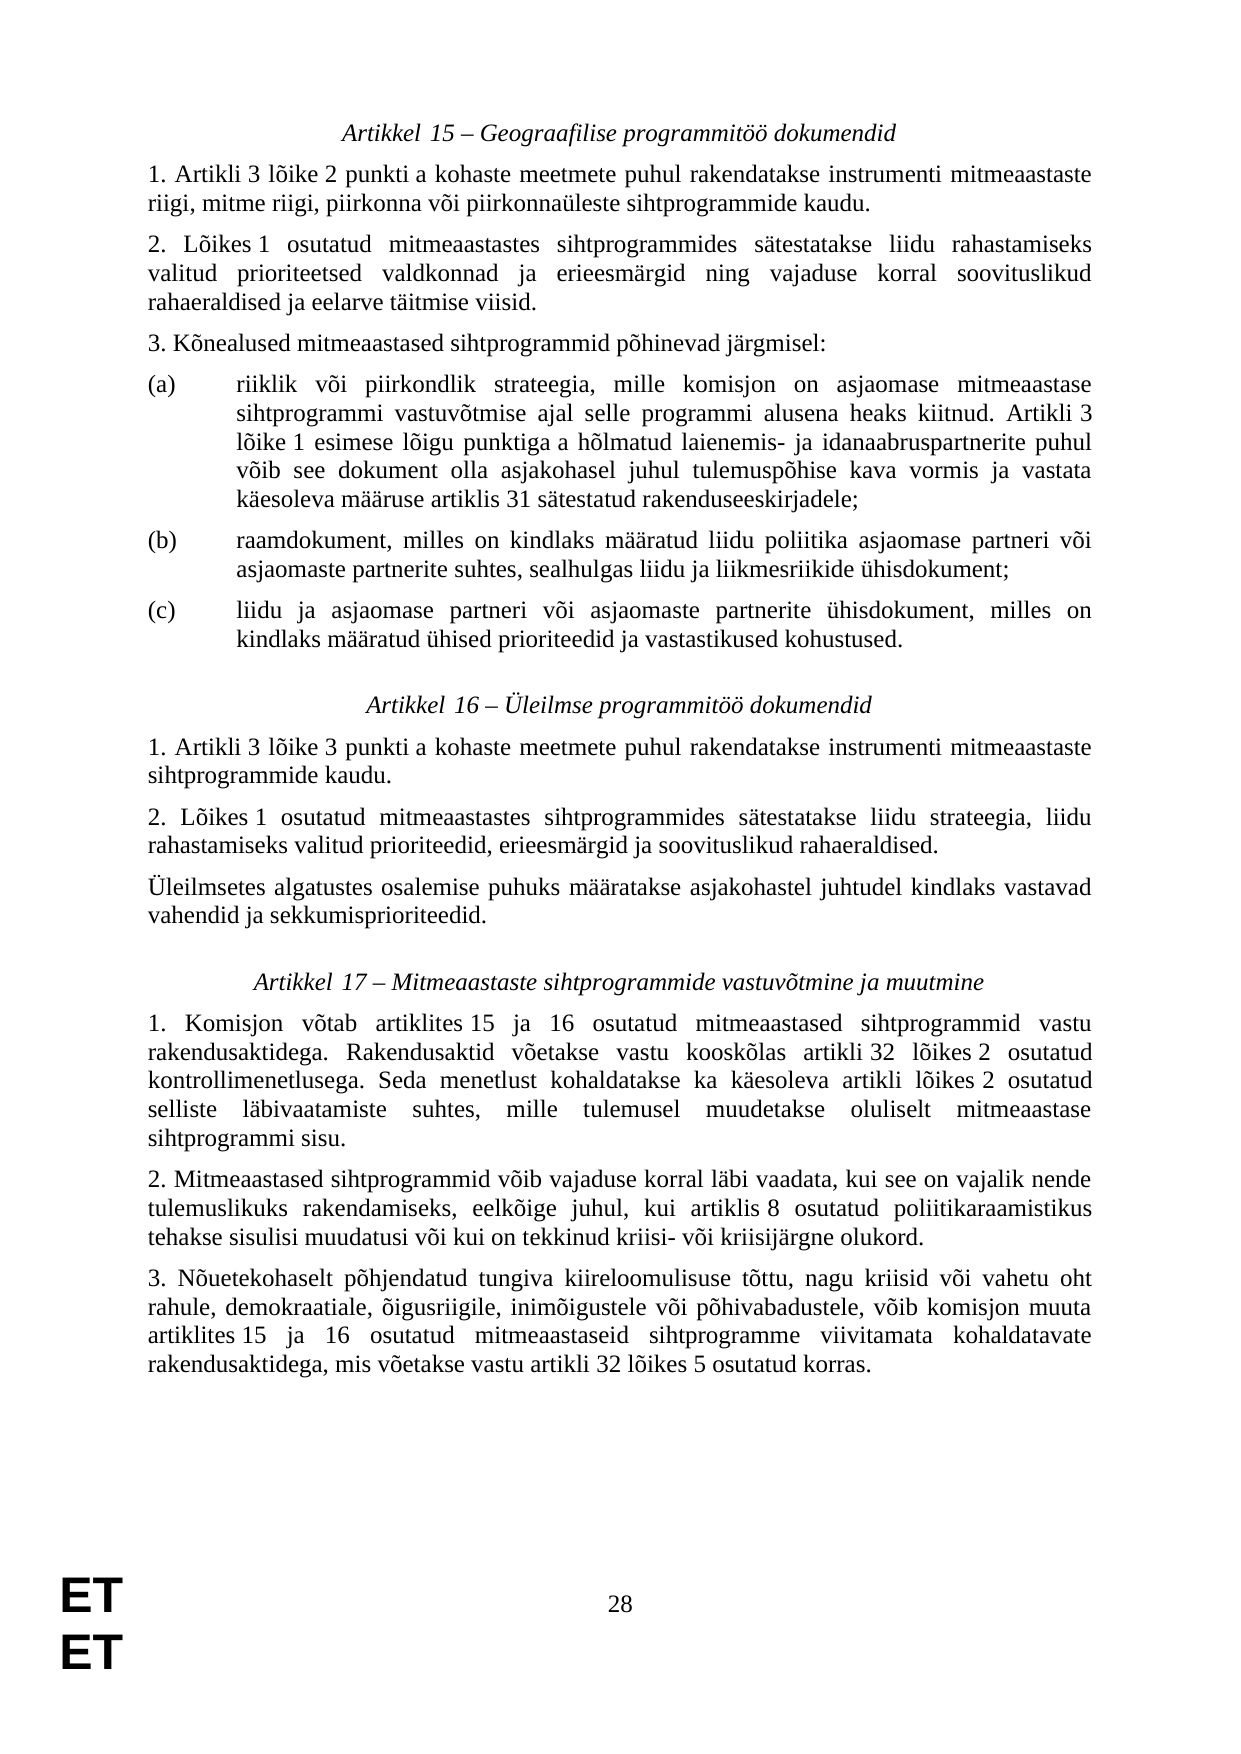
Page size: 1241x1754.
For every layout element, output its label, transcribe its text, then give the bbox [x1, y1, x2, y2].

text 3. Nõuetekohaselt põhjendatud tungiva kiireloomulisuse tõttu, nagu kriisid või vahetu oht rahule, demokraatiale, õigusriigile, inimõigustele või põhivabadustele, võib komisjon muuta artiklites 15 ja 16 osutatud mitmeaastaseid sihtprogramme viivitamata kohaldatavate rakendusaktidega, mis võetakse vastu artikli 32 lõikes 5 osutatud korras. [148, 1263, 1092, 1378]
text Artikkel 15 – Geograafilise programmitöö dokumendid [148, 118, 1092, 147]
text 2. Lõikes 1 osutatud mitmeaastastes sihtprogrammides sätestatakse liidu strateegia, liidu rahastamiseks valitud prioriteedid, erieesmärgid ja soovituslikud rahaeraldised. [148, 802, 1092, 859]
list liidu ja asjaomase partneri või asjaomaste partnerite ühisdokument, milles on kindlaks määratud ühised prioriteedid ja vastastikused kohustused. [148, 596, 1092, 653]
text 3. Kõnealused mitmeaastased sihtprogrammid põhinevad järgmisel: [148, 328, 1092, 357]
list riiklik või piirkondlik strateegia, mille komisjon on asjaomase mitmeaastase sihtprogrammi vastuvõtmise ajal selle programmi alusena heaks kiitnud. Artikli 3 lõike 1 esimese lõigu punktiga a hõlmatud laienemis- ja idanaabruspartnerite puhul võib see dokument olla asjakohasel juhul tulemuspõhise kava vormis ja vastata käesoleva määruse artiklis 31 sätestatud rakenduseeskirjadele; [148, 369, 1092, 513]
text 1. Artikli 3 lõike 2 punkti a kohaste meetmete puhul rakendatakse instrumenti mitmeaastaste riigi, mitme riigi, piirkonna või piirkonnaüleste sihtprogrammide kaudu. [148, 159, 1092, 217]
text 2. Mitmeaastased sihtprogrammid võib vajaduse korral läbi vaadata, kui see on vajalik nende tulemuslikuks rakendamiseks, eelkõige juhul, kui artiklis 8 osutatud poliitikaraamistikus tehakse sisulisi muudatusi või kui on tekkinud kriisi- või kriisijärgne olukord. [148, 1164, 1092, 1251]
text 1. Komisjon võtab artiklites 15 ja 16 osutatud mitmeaastased sihtprogrammid vastu rakendusaktidega. Rakendusaktid võetakse vastu kooskõlas artikli 32 lõikes 2 osutatud kontrollimenetlusega. Seda menetlust kohaldatakse ka käesoleva artikli lõikes 2 osutatud selliste läbivaatamiste suhtes, mille tulemusel muudetakse oluliselt mitmeaastase sihtprogrammi sisu. [148, 1008, 1092, 1152]
text Artikkel 17 – Mitmeaastaste sihtprogrammide vastuvõtmine ja muutmine [148, 967, 1092, 996]
text Artikkel 16 – Üleilmse programmitöö dokumendid [148, 691, 1092, 719]
text 2. Lõikes 1 osutatud mitmeaastastes sihtprogrammides sätestatakse liidu rahastamiseks valitud prioriteetsed valdkonnad ja erieesmärgid ning vajaduse korral soovituslikud rahaeraldised ja eelarve täitmise viisid. [148, 229, 1092, 316]
text Üleilmsetes algatustes osalemise puhuks määratakse asjakohastel juhtudel kindlaks vastavad vahendid ja sekkumisprioriteedid. [148, 872, 1092, 929]
text 1. Artikli 3 lõike 3 punkti a kohaste meetmete puhul rakendatakse instrumenti mitmeaastaste sihtprogrammide kaudu. [148, 732, 1092, 789]
list raamdokument, milles on kindlaks määratud liidu poliitika asjaomase partneri või asjaomaste partnerite suhtes, sealhulgas liidu ja liikmesriikide ühisdokument; [148, 526, 1092, 583]
